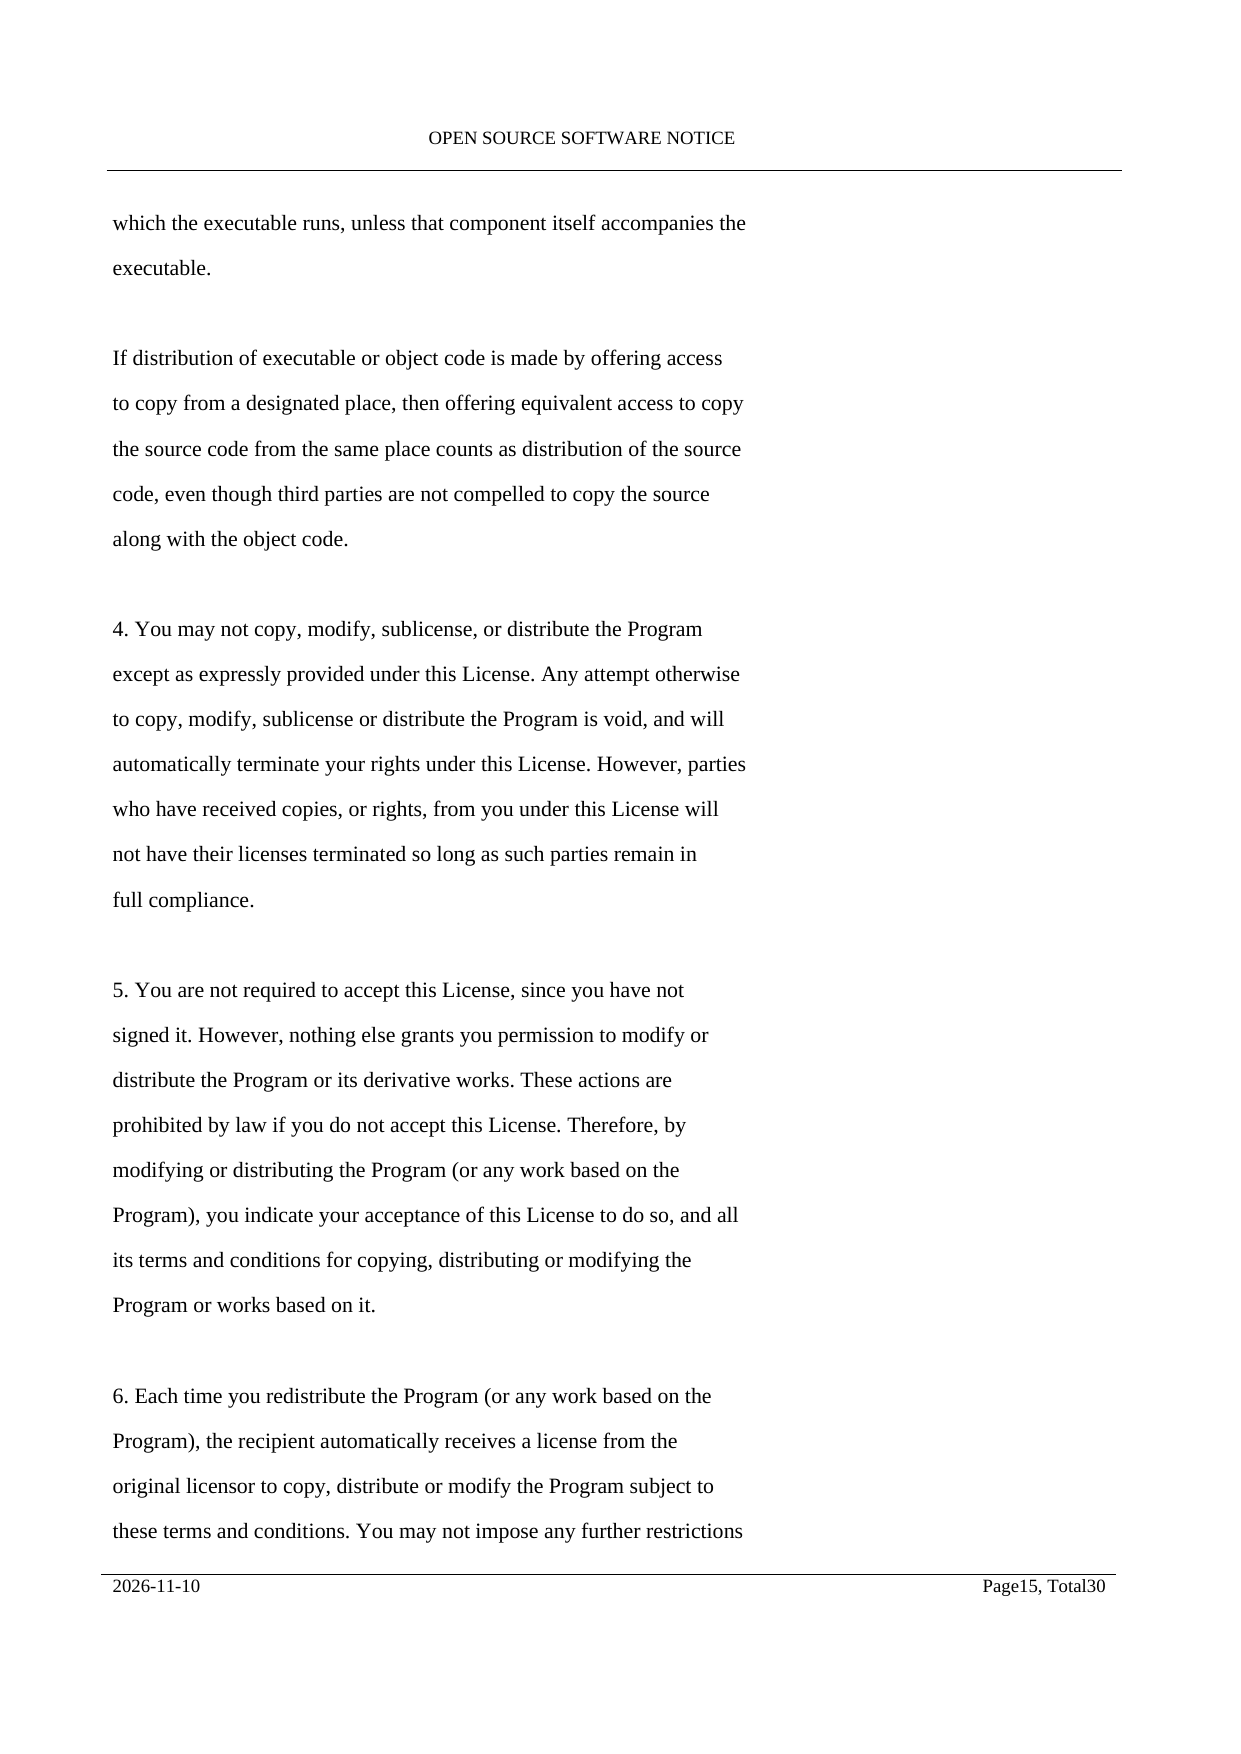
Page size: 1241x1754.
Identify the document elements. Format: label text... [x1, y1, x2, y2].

text which the executable runs, unless that component itself accompanies the [112, 206, 1128, 239]
text not have their licenses terminated so long as such parties remain in [112, 838, 1128, 870]
text Program or works based on it. [112, 1289, 1128, 1321]
text 6. Each time you redistribute the Program (or any work based on the [112, 1379, 1128, 1412]
text signed it. However, nothing else grants you permission to modify or [112, 1018, 1128, 1051]
text the source code from the same place counts as distribution of the source [112, 432, 1128, 464]
text Program), the recipient automatically receives a license from the [112, 1424, 1128, 1457]
text automatically terminate your rights under this License. However, parties [112, 748, 1128, 780]
text except as expressly provided under this License. Any attempt otherwise [112, 657, 1128, 690]
text Program), you indicate your acceptance of this License to do so, and all [112, 1199, 1128, 1231]
text 4. You may not copy, modify, sublicense, or distribute the Program [112, 612, 1128, 645]
text to copy, modify, sublicense or distribute the Program is void, and will [112, 702, 1128, 735]
text its terms and conditions for copying, distributing or modifying the [112, 1244, 1128, 1276]
text If distribution of executable or object code is made by offering access [112, 342, 1128, 374]
text prohibited by law if you do not accept this License. Therefore, by [112, 1108, 1128, 1141]
text modifying or distributing the Program (or any work based on the [112, 1153, 1128, 1186]
text these terms and conditions. You may not impose any further restrictions [112, 1514, 1128, 1547]
text along with the object code. [112, 522, 1128, 554]
text full compliance. [112, 883, 1128, 915]
text executable. [112, 251, 1128, 284]
text code, even though third parties are not compelled to copy the source [112, 477, 1128, 509]
text who have received copies, or rights, from you under this License will [112, 793, 1128, 825]
text 5. You are not required to accept this License, since you have not [112, 973, 1128, 1006]
text distribute the Program or its derivative works. These actions are [112, 1063, 1128, 1096]
text original licensor to copy, distribute or modify the Program subject to [112, 1469, 1128, 1502]
text to copy from a designated place, then offering equivalent access to copy [112, 387, 1128, 419]
